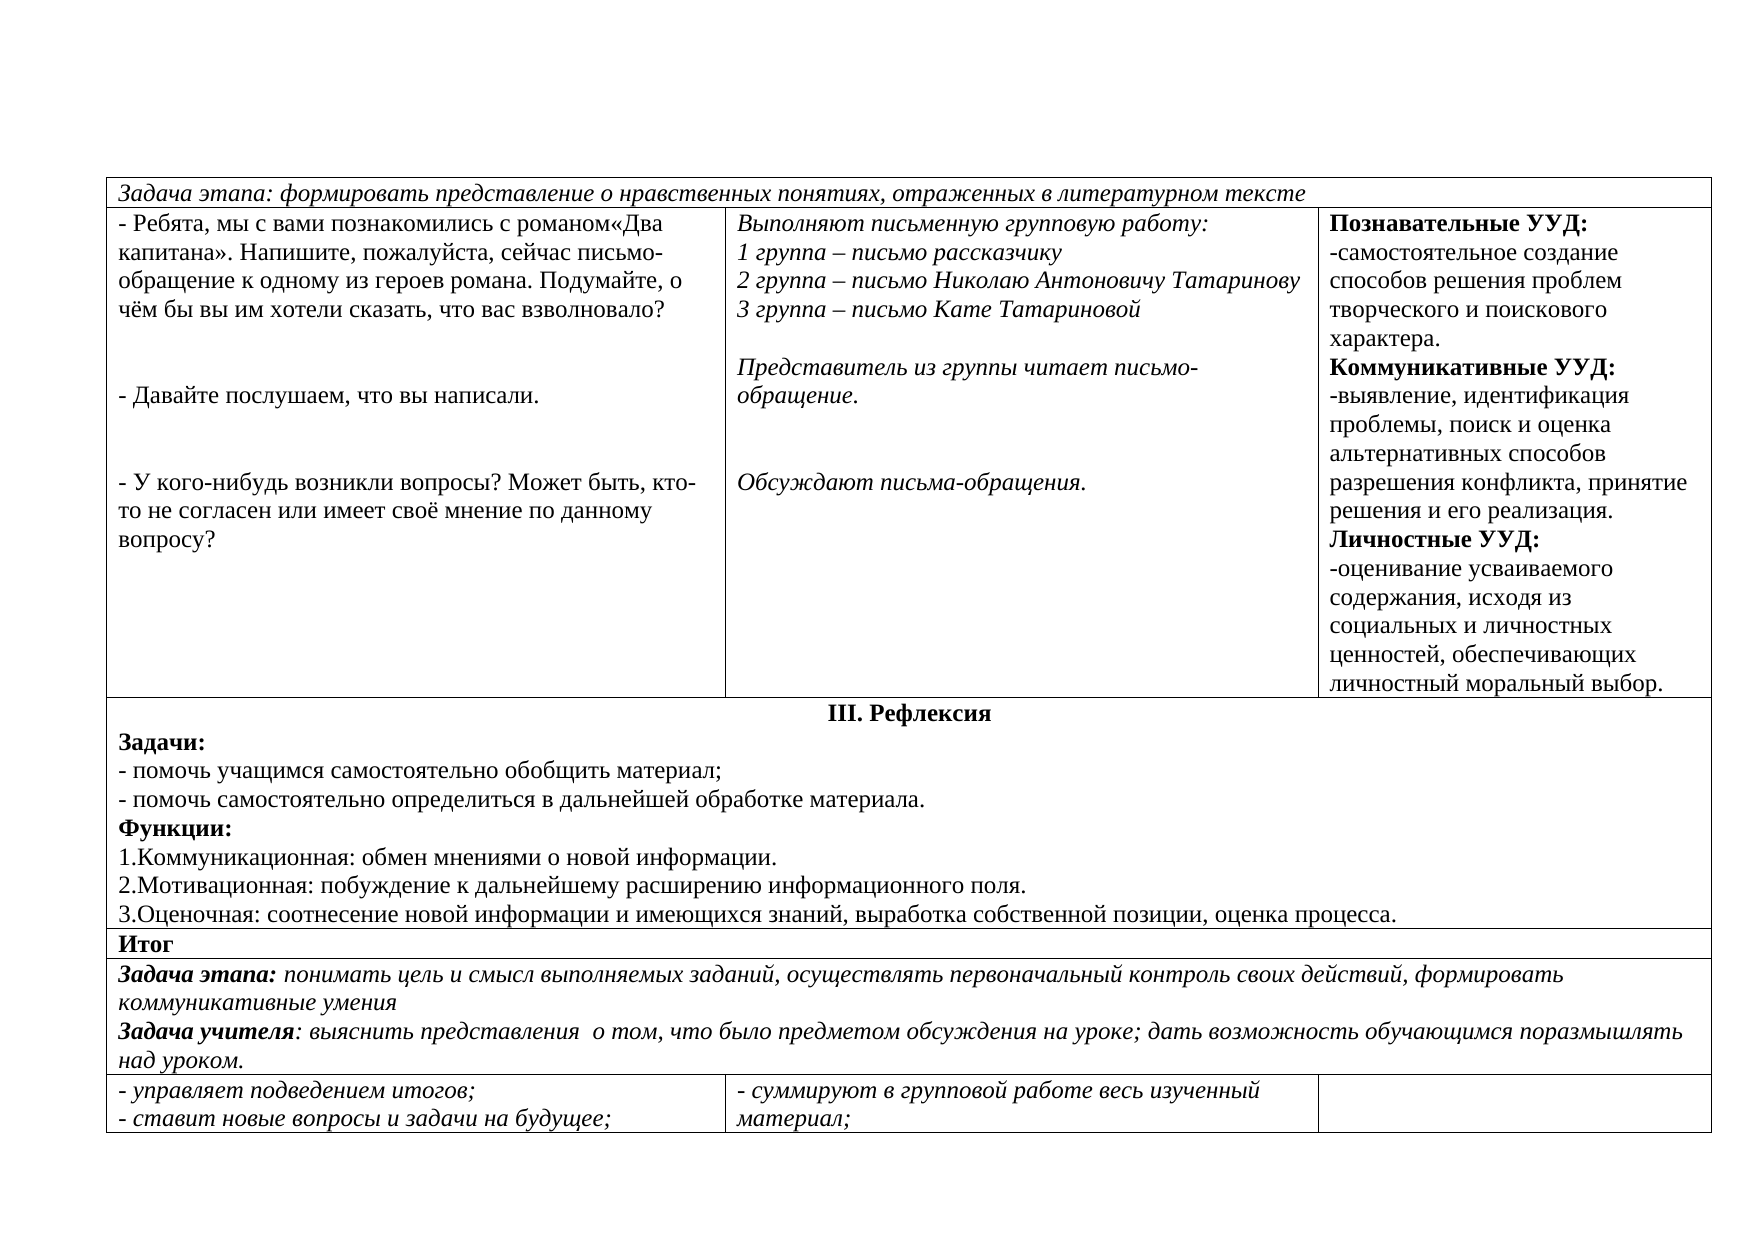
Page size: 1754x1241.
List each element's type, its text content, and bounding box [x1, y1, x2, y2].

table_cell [726, 1075, 1318, 1132]
table_cell - Ребята, мы с вами познакомились с романом«Два капитана». Напишите, пожалуйста, сейчас письмо-обращение к одному из героев романа. Подумайте, о чём бы вы им хотели сказать, что вас взволновало? - Давайте послушаем, что вы написали. - У кого-нибудь возникли вопросы? Может быть, кто-то не согласен или имеет своё мнение по данному вопросу? [107, 208, 725, 697]
table_cell Задача этапа: понимать цель и смысл выполняемых заданий, осуществлять первоначальный контроль своих действий, формировать коммуникативные умения Задача учителя: выяснить представления о том, что было предметом обсуждения на уроке; дать возможность обучающимся поразмышлять над уроком. [107, 959, 1711, 1074]
table_cell Итог [107, 929, 1711, 958]
table_cell III. Рефлексия Задачи: - помочь учащимся самостоятельно обобщить материал; - помочь самостоятельно определиться в дальнейшей обработке материала. Функции: 1.Коммуникационная: обмен мнениями о новой информации. 2.Мотивационная: побуждение к дальнейшему расширению информационного поля. 3.Оценочная: соотнесение новой информации и имеющихся знаний, выработка собственной позиции, оценка процесса. [107, 698, 1711, 928]
table_cell Выполняют письменную групповую работу: 1 группа – письмо рассказчику 2 группа – письмо Николаю Антоновичу Татаринову 3 группа – письмо Кате Татариновой Представитель из группы читает письмо-обращение. Обсуждают письма-обращения. [726, 208, 1318, 697]
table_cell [1319, 1075, 1711, 1132]
table_cell Задача этапа: формировать представление о нравственных понятиях, отраженных в литературном тексте [107, 178, 1711, 207]
table_cell Познавательные УУД: -самостоятельное создание способов решения проблем творческого и поискового характера. Коммуникативные УУД: -выявление, идентификация проблемы, поиск и оценка альтернативных способов разрешения конфликта, принятие решения и его реализация. Личностные УУД: -оценивание усваиваемого содержания, исходя из социальных и личностных ценностей, обеспечивающих личностный моральный выбор. [1319, 208, 1711, 697]
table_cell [107, 1075, 725, 1132]
